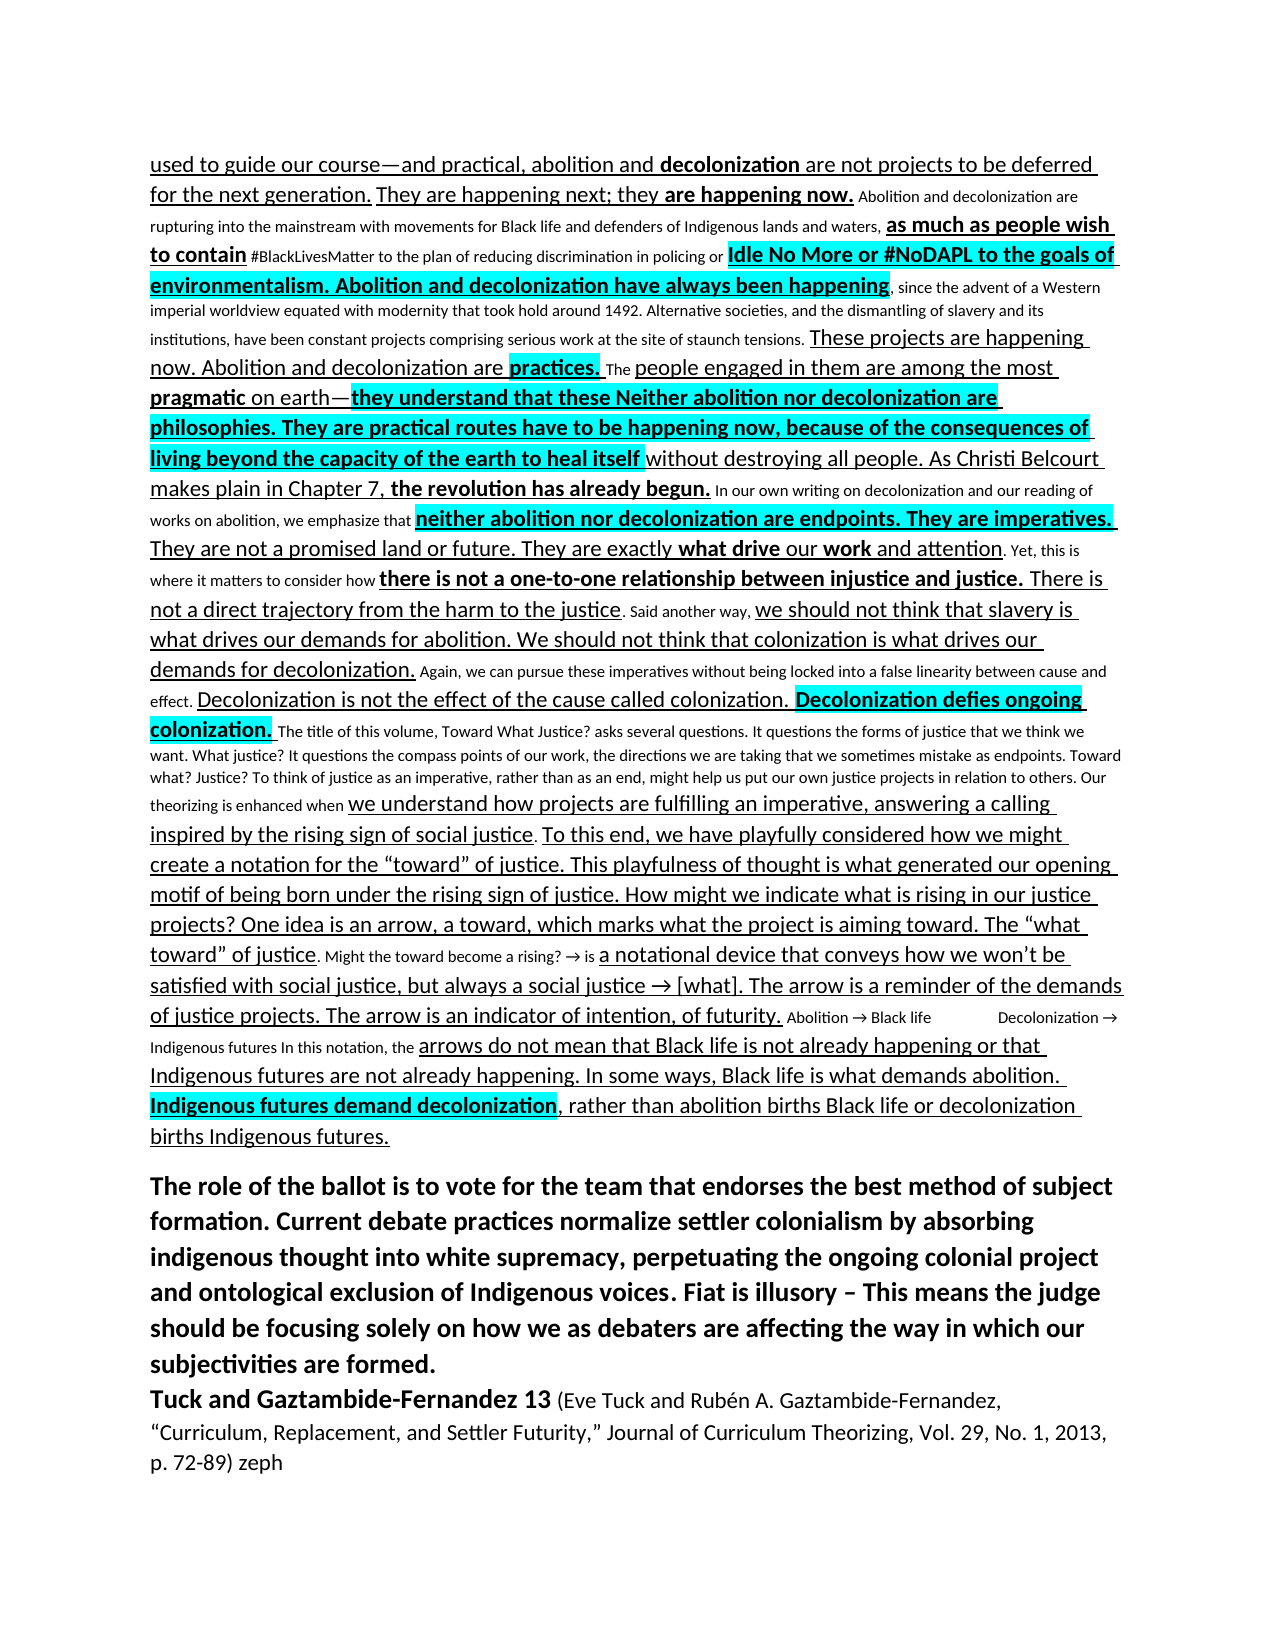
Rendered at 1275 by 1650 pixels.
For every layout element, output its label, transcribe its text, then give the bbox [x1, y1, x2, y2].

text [150, 150, 1125, 1150]
text The role of the ballot is to vote for the team that endorses the best method of subject formation. Current debate practices normalize settler colonialism by absorbing indigenous thought into white supremacy, perpetuating the ongoing colonial project and ontological exclusion of Indigenous voices. Fiat is illusory – This means the judge should be focusing solely on how we as debaters are affecting the way in which our subjectivities are formed. [150, 1169, 1125, 1380]
text Tuck and Gaztambide-Fernandez 13 (Eve Tuck and Rubén A. Gaztambide-Fernandez, “Curriculum, Replacement, and Settler Futurity,” Journal of Curriculum Theorizing, Vol. 29, No. 1, 2013, p. 72-89) zeph [150, 1382, 1125, 1476]
